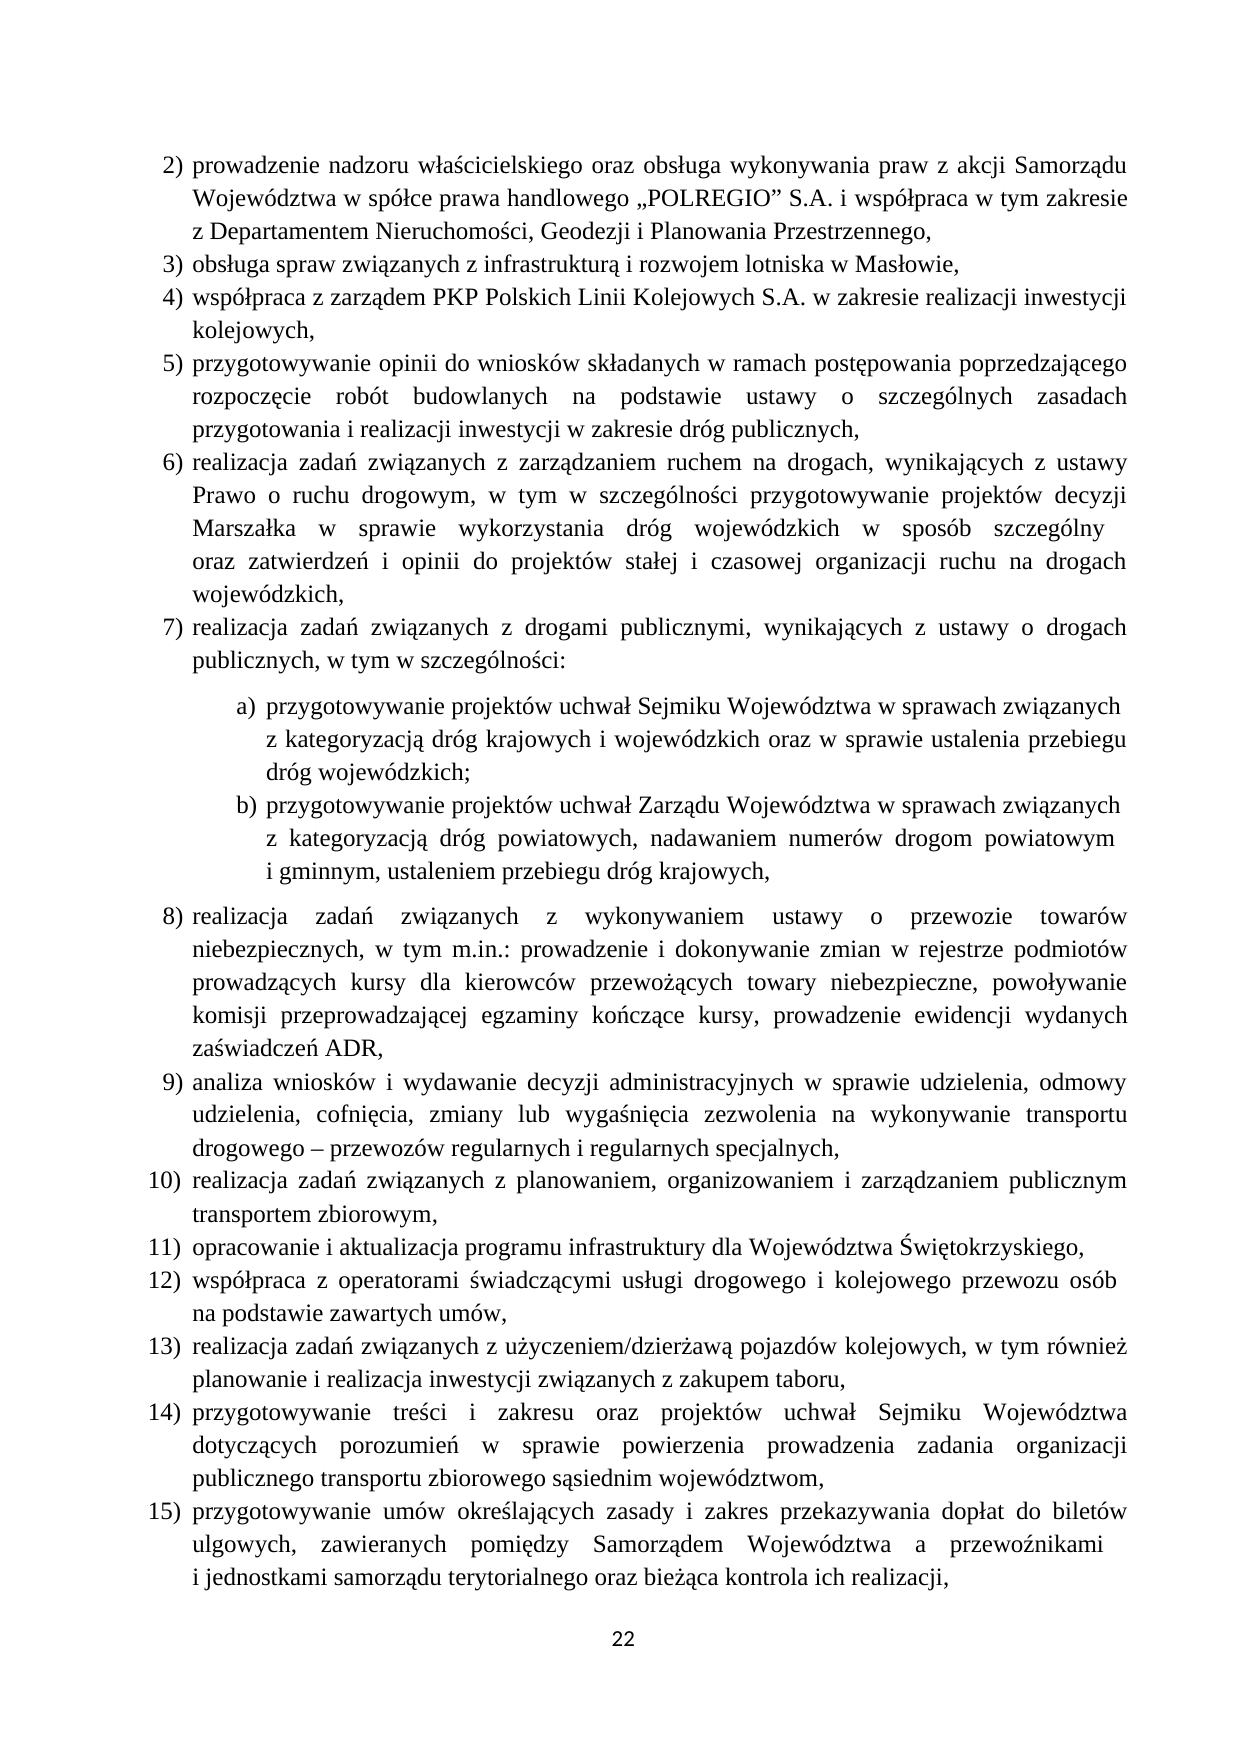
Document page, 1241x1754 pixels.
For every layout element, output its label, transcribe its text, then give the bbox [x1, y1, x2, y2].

list przygotowywanie umów określających zasady i zakres przekazywania dopłat do biletów ulgowych, zawieranych pomiędzy Samorządem Województwa a przewoźnikami i jednostkami samorządu terytorialnego oraz bieżąca kontrola ich realizacji, [148, 1496, 1128, 1591]
list realizacja zadań związanych z wykonywaniem ustawy o przewozie towarów niebezpiecznych, w tym m.in.: prowadzenie i dokonywanie zmian w rejestrze podmiotów prowadzących kursy dla kierowców przewożących towary niebezpieczne, powoływanie komisji przeprowadzającej egzaminy kończące kursy, prowadzenie ewidencji wydanych zaświadczeń ADR, [162, 901, 1128, 1062]
list realizacja zadań związanych z użyczeniem/dzierżawą pojazdów kolejowych, w tym również planowanie i realizacja inwestycji związanych z zakupem taboru, [148, 1331, 1128, 1392]
list realizacja zadań związanych z zarządzaniem ruchem na drogach, wynikających z ustawy Prawo o ruchu drogowym, w tym w szczególności przygotowywanie projektów decyzji Marszałka w sprawie wykorzystania dróg wojewódzkich w sposób szczególny oraz zatwierdzeń i opinii do projektów stałej i czasowej organizacji ruchu na drogach wojewódzkich, [162, 447, 1128, 608]
list realizacja zadań związanych z drogami publicznymi, wynikających z ustawy o drogach publicznych, w tym w szczególności: [162, 612, 1128, 674]
list przygotowywanie projektów uchwał Zarządu Województwa w sprawach związanych z kategoryzacją dróg powiatowych, nadawaniem numerów drogom powiatowym i gminnym, ustaleniem przebiegu dróg krajowych, [236, 790, 1128, 885]
list współpraca z zarządem PKP Polskich Linii Kolejowych S.A. w zakresie realizacji inwestycji kolejowych, [162, 282, 1128, 344]
list obsługa spraw związanych z infrastrukturą i rozwojem lotniska w Masłowie, [162, 249, 1128, 278]
list przygotowywanie opinii do wniosków składanych w ramach postępowania poprzedzającego rozpoczęcie robót budowlanych na podstawie ustawy o szczególnych zasadach przygotowania i realizacji inwestycji w zakresie dróg publicznych, [162, 348, 1128, 443]
list realizacja zadań związanych z planowaniem, organizowaniem i zarządzaniem publicznym transportem zbiorowym, [148, 1166, 1128, 1227]
list przygotowywanie treści i zakresu oraz projektów uchwał Sejmiku Województwa dotyczących porozumień w sprawie powierzenia prowadzenia zadania organizacji publicznego transportu zbiorowego sąsiednim województwom, [148, 1397, 1128, 1492]
list przygotowywanie projektów uchwał Sejmiku Województwa w sprawach związanych z kategoryzacją dróg krajowych i wojewódzkich oraz w sprawie ustalenia przebiegu dróg wojewódzkich; [236, 691, 1128, 786]
list prowadzenie nadzoru właścicielskiego oraz obsługa wykonywania praw z akcji Samorządu Województwa w spółce prawa handlowego „POLREGIO” S.A. i współpraca w tym zakresie z Departamentem Nieruchomości, Geodezji i Planowania Przestrzennego, [162, 150, 1128, 245]
list opracowanie i aktualizacja programu infrastruktury dla Województwa Świętokrzyskiego, [148, 1232, 1128, 1260]
list analiza wniosków i wydawanie decyzji administracyjnych w sprawie udzielenia, odmowy udzielenia, cofnięcia, zmiany lub wygaśnięcia zezwolenia na wykonywanie transportu drogowego – przewozów regularnych i regularnych specjalnych, [162, 1067, 1128, 1161]
list współpraca z operatorami świadczącymi usługi drogowego i kolejowego przewozu osób na podstawie zawartych umów, [148, 1265, 1128, 1326]
